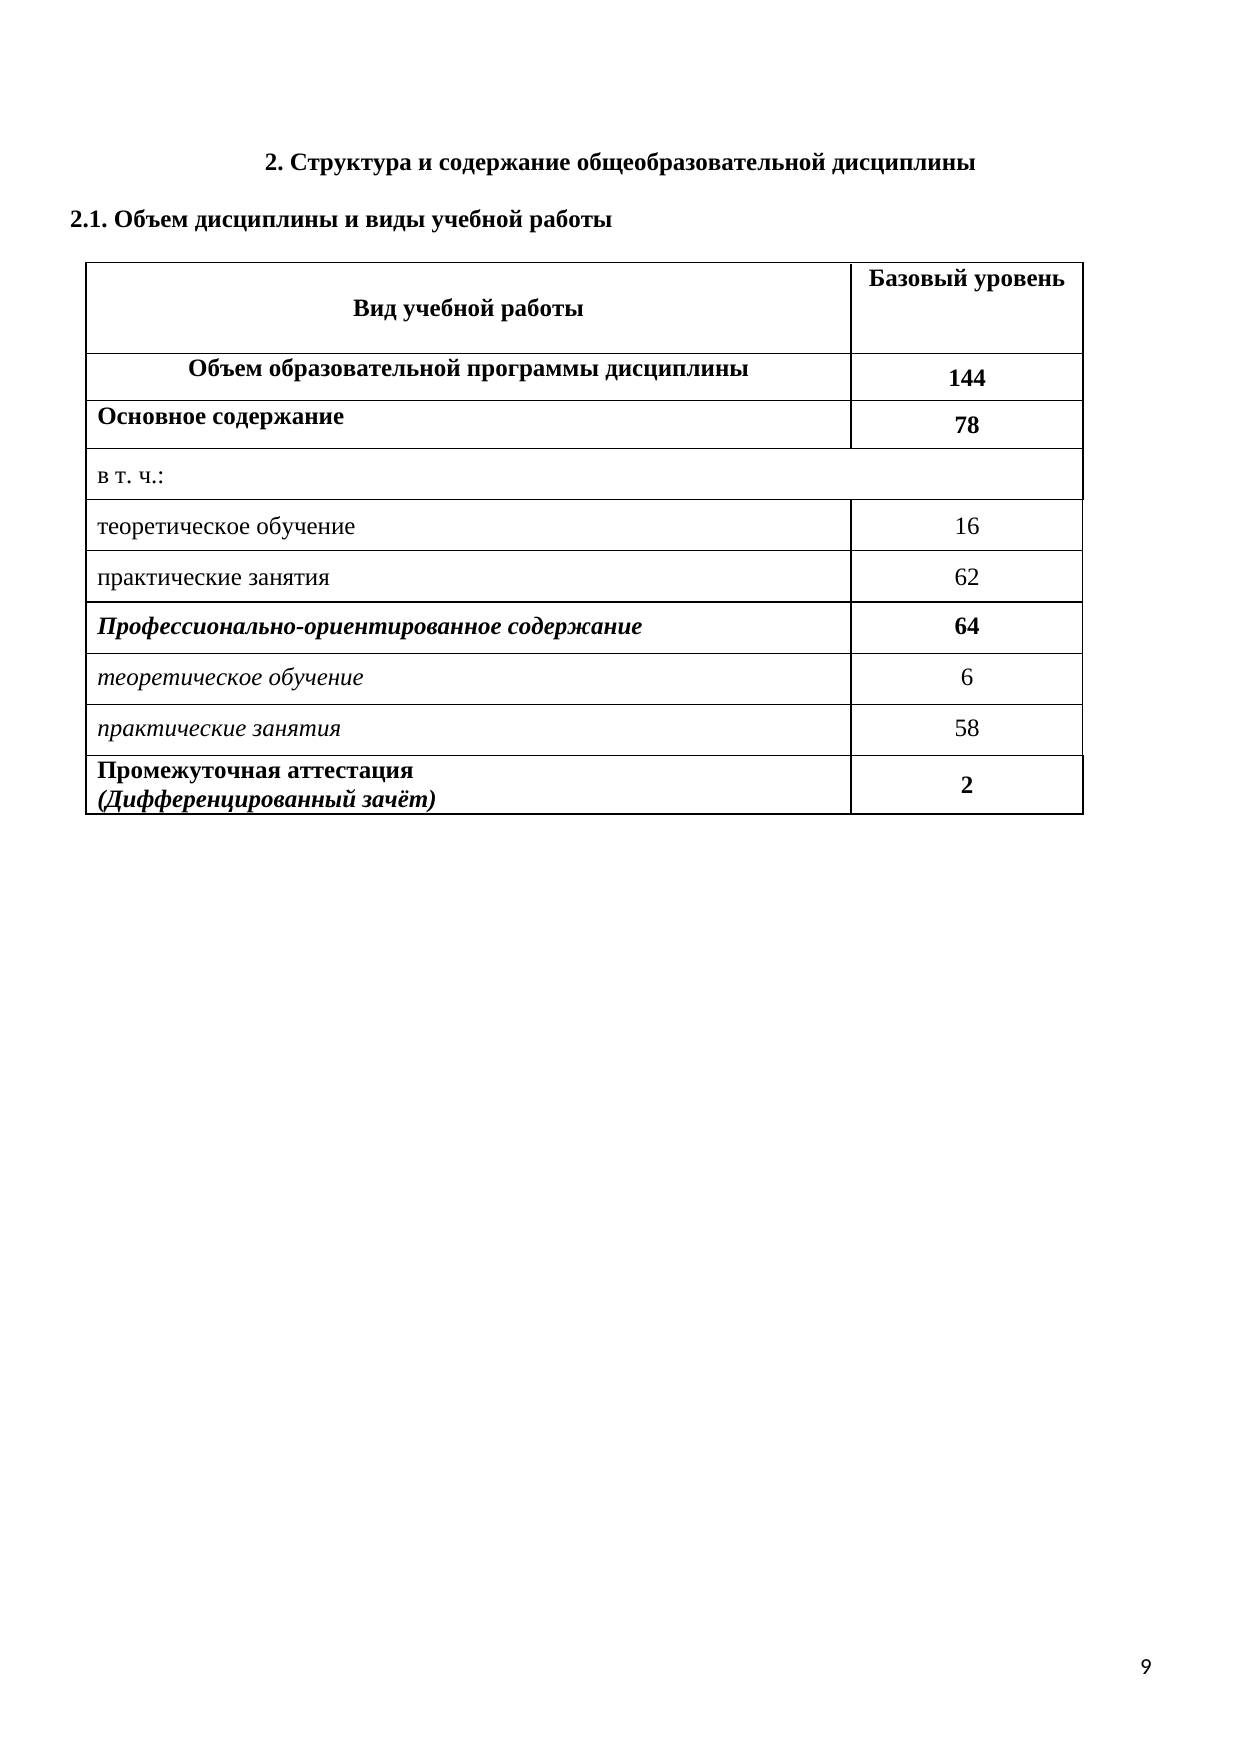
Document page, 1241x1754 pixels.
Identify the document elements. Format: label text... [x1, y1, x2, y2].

table_cell 144 [852, 354, 1082, 400]
table_cell Профессионально-ориентированное содержание [87, 603, 850, 652]
table_header Вид учебной работы [87, 263, 851, 352]
table_cell 16 [852, 500, 1082, 550]
table_cell практические занятия [87, 551, 850, 601]
table_cell 2 [852, 756, 1082, 813]
table_cell 6 [852, 654, 1082, 703]
text 2.1. Объем дисциплины и виды учебной работы [70, 204, 1152, 233]
text 2. Структура и содержание общеобразовательной дисциплины [89, 147, 1152, 176]
table_cell 64 [852, 603, 1082, 652]
table_cell Объем образовательной программы дисциплины [87, 354, 850, 400]
table_cell 62 [852, 551, 1082, 601]
table_cell 78 [852, 401, 1082, 448]
table_cell 58 [852, 705, 1082, 754]
table_cell теоретическое обучение [87, 654, 850, 703]
table_cell в т. ч.: [87, 449, 1082, 499]
table_cell Промежуточная аттестация (Дифференцированный зачёт) [87, 756, 850, 813]
table_cell практические занятия [87, 705, 850, 754]
table_header Базовый уровень [852, 263, 1082, 352]
table_cell Основное содержание [87, 401, 850, 448]
table_cell теоретическое обучение [87, 500, 850, 550]
